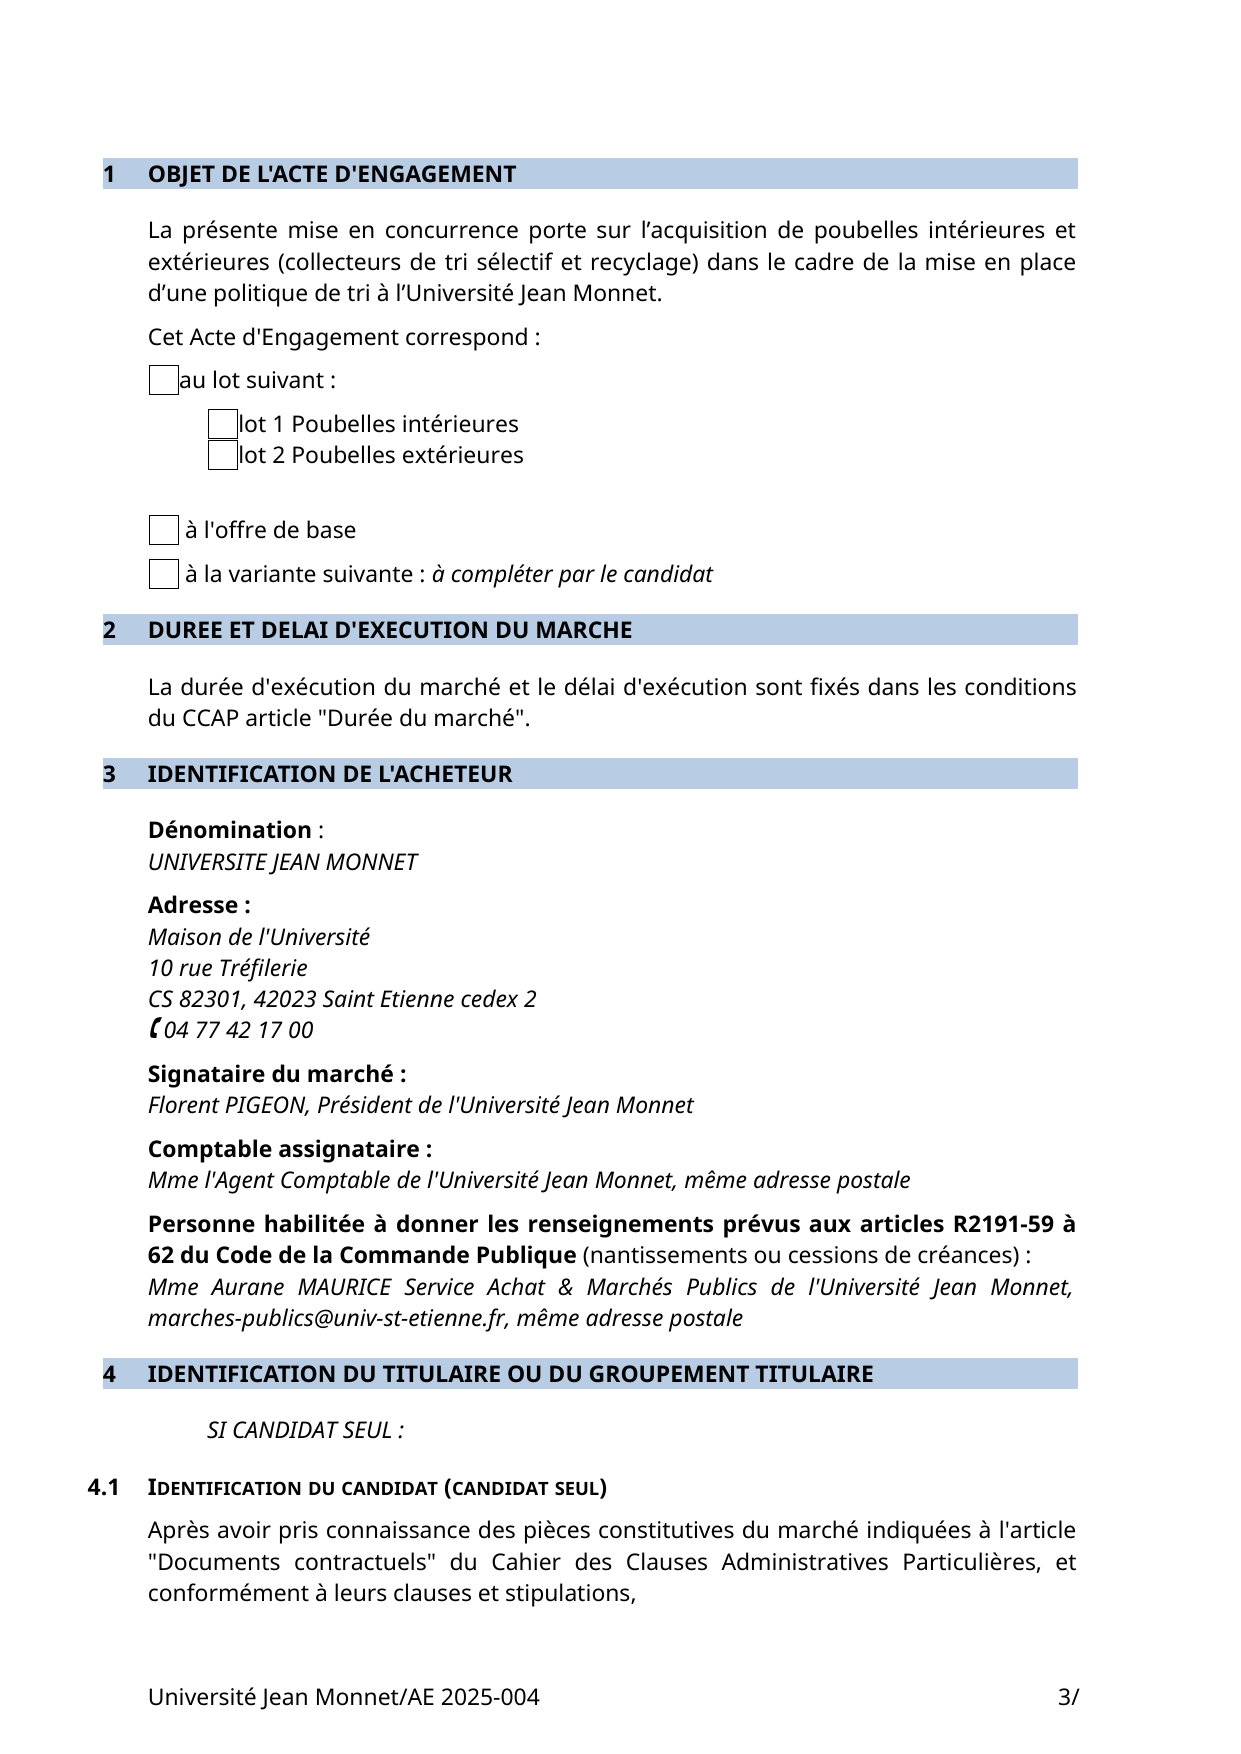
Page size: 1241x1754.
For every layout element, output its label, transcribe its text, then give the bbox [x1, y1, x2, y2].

text UNIVERSITE JEAN MONNET [148, 845, 1078, 877]
text Mme Aurane MAURICE Service Achat & Marchés Publics de l'Université Jean Monnet, marches-publics@univ-st-etienne.fr, même adresse postale [148, 1270, 1078, 1333]
text au lot suivant : [148, 364, 1078, 395]
subtitle OBJET DE L'ACTE D'ENGAGEMENT [103, 158, 1078, 189]
text Maison de l'Université [148, 920, 1078, 952]
text Personne habilitée à donner les renseignements prévus aux articles R2191-59 à 62 du Code de la Commande Publique (nantissements ou cessions de créances) : [148, 1208, 1078, 1270]
text à la variante suivante : à compléter par le candidat [148, 558, 1078, 589]
text Florent PIGEON, Président de l'Université Jean Monnet [148, 1089, 1078, 1120]
text Signataire du marché : [148, 1058, 1078, 1089]
text La durée d'exécution du marché et le délai d'exécution sont fixés dans les conditions du CCAP article "Durée du marché". [148, 670, 1078, 733]
text à l'offre de base [148, 514, 1078, 545]
text SI CANDIDAT SEUL : [207, 1414, 1078, 1445]
subtitle DUREE ET DELAI D'EXECUTION DU MARCHE [103, 614, 1078, 645]
text Adresse : [148, 889, 1078, 920]
text La présente mise en concurrence porte sur l’acquisition de poubelles intérieures et extérieures (collecteurs de tri sélectif et recyclage) dans le cadre de la mise en place d’une politique de tri à l’Université Jean Monnet. [148, 214, 1078, 308]
text lot 1 Poubelles intérieures [148, 408, 1078, 439]
subtitle IDENTIFICATION DE L'ACHETEUR [103, 758, 1078, 789]
text Dénomination : [148, 814, 1078, 845]
subtitle IDENTIFICATION DU TITULAIRE OU DU GROUPEMENT TITULAIRE [103, 1358, 1078, 1389]
text 10 rue Tréfilerie [148, 952, 1078, 983]
text Comptable assignataire : [148, 1133, 1078, 1164]
text CS 82301, 42023 Saint Etienne cedex 2 04 77 42 17 00 [148, 983, 1078, 1045]
text lot 2 Poubelles extérieures [148, 439, 1078, 470]
text Après avoir pris connaissance des pièces constitutives du marché indiquées à l'article "Documents contractuels" du Cahier des Clauses Administratives Particulières, et conformément à leurs clauses et stipulations, [148, 1514, 1078, 1608]
subtitle Identification du candidat (candidat seul) [87, 1470, 1078, 1502]
text Mme l'Agent Comptable de l'Université Jean Monnet, même adresse postale [148, 1164, 1078, 1195]
text Cet Acte d'Engagement correspond : [148, 320, 1078, 352]
